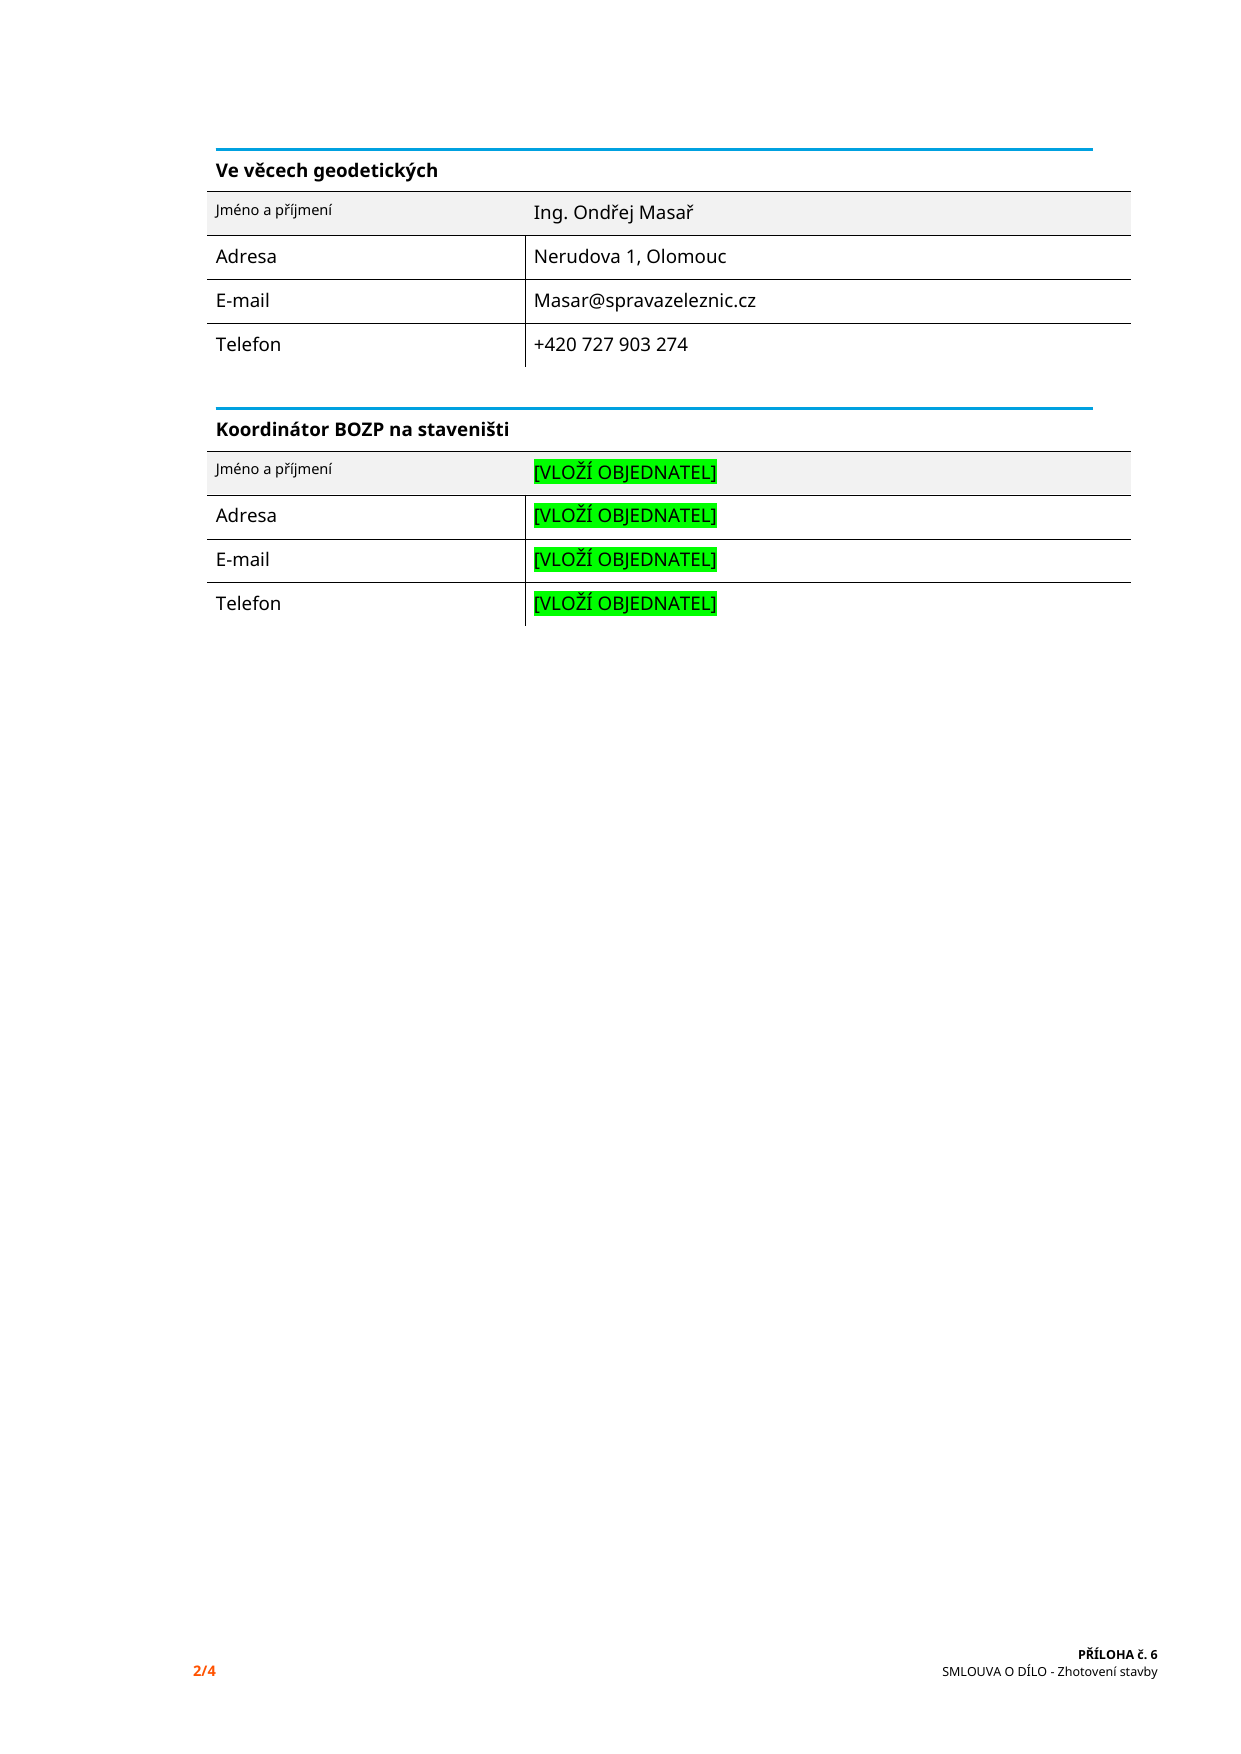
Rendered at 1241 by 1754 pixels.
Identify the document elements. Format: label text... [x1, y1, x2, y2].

table_cell +420 727 903 274 [526, 324, 1131, 367]
table_header [VLOŽÍ OBJEDNATEL] [526, 452, 1131, 494]
table_cell Telefon [207, 324, 525, 367]
table_cell Telefon [207, 583, 525, 626]
table_header Jméno a příjmení [207, 192, 526, 235]
table_cell [VLOŽÍ OBJEDNATEL] [526, 583, 1131, 626]
table_header Jméno a příjmení [207, 452, 526, 494]
table_cell E-mail [207, 280, 525, 323]
text Koordinátor BOZP na staveništi [216, 410, 1093, 442]
table_cell [VLOŽÍ OBJEDNATEL] [526, 540, 1131, 582]
table_cell Masar@spravazeleznic.cz [526, 280, 1131, 323]
table_cell Nerudova 1, Olomouc [526, 236, 1131, 279]
table_cell [VLOŽÍ OBJEDNATEL] [526, 496, 1131, 538]
table_cell Adresa [207, 496, 525, 538]
table_header Ing. Ondřej Masař [526, 192, 1131, 235]
table_cell Adresa [207, 236, 525, 279]
text Ve věcech geodetických [216, 151, 1093, 182]
table_cell E-mail [207, 540, 525, 582]
